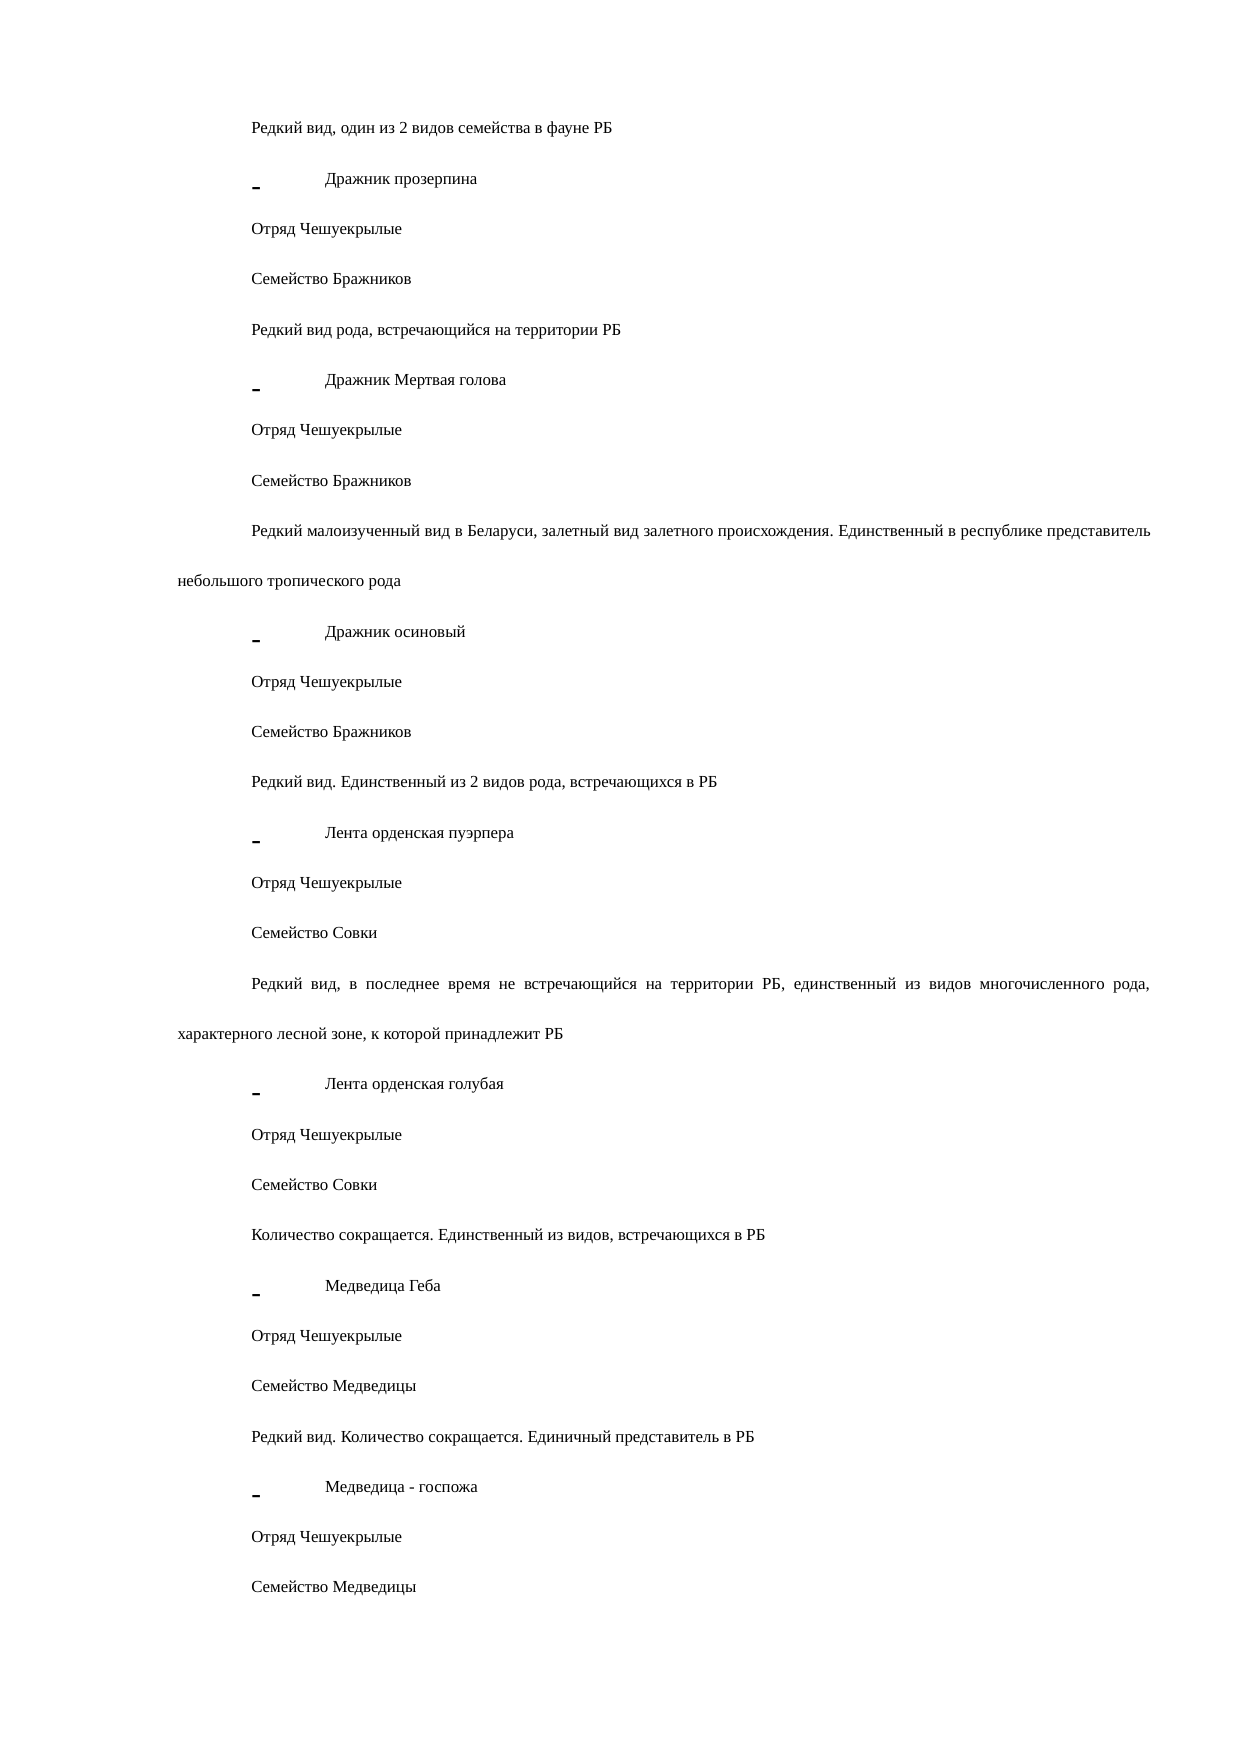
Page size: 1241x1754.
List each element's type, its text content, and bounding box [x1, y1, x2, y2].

text Отряд Чешуекрылые [177, 873, 1152, 906]
text Семейство Бражников [177, 722, 1152, 755]
text Отряд Чешуекрылые [177, 672, 1152, 705]
text Семейство Совки [177, 1175, 1152, 1208]
list Медведица Геба [177, 1275, 1152, 1309]
text Отряд Чешуекрылые [177, 1527, 1152, 1560]
list Лента орденская голубая [177, 1074, 1152, 1108]
list Дражник прозерпина [177, 168, 1152, 202]
text Отряд Чешуекрылые [177, 219, 1152, 252]
list Дражник Мертвая голова [177, 370, 1152, 403]
text Редкий вид, один из 2 видов семейства в фауне РБ [177, 118, 1152, 152]
list Лента орденская пуэрпера [177, 822, 1152, 856]
text Семейство Медведицы [177, 1577, 1152, 1611]
text Семейство Бражников [177, 470, 1152, 504]
text Семейство Медведицы [177, 1376, 1152, 1409]
text Отряд Чешуекрылые [177, 1326, 1152, 1359]
text Семейство Совки [177, 923, 1152, 957]
text Отряд Чешуекрылые [177, 1124, 1152, 1158]
text Редкий вид рода, встречающийся на территории РБ [177, 319, 1152, 353]
text Редкий вид. Количество сокращается. Единичный представитель в РБ [177, 1426, 1152, 1460]
text Редкий вид. Единственный из 2 видов рода, встречающихся в РБ [177, 772, 1152, 806]
list Медведица - госпожа [177, 1477, 1152, 1510]
list Дражник осиновый [177, 621, 1152, 655]
text Редкий малоизученный вид в Беларуси, залетный вид залетного происхождения. Единственный в республике представитель небольшого тропического рода [177, 521, 1152, 604]
text Редкий вид, в последнее время не встречающийся на территории РБ, единственный из видов многочисленного рода, характерного лесной зоне, к которой принадлежит РБ [177, 973, 1152, 1057]
text Количество сокращается. Единственный из видов, встречающихся в РБ [177, 1225, 1152, 1258]
text Семейство Бражников [177, 269, 1152, 303]
text Отряд Чешуекрылые [177, 420, 1152, 453]
